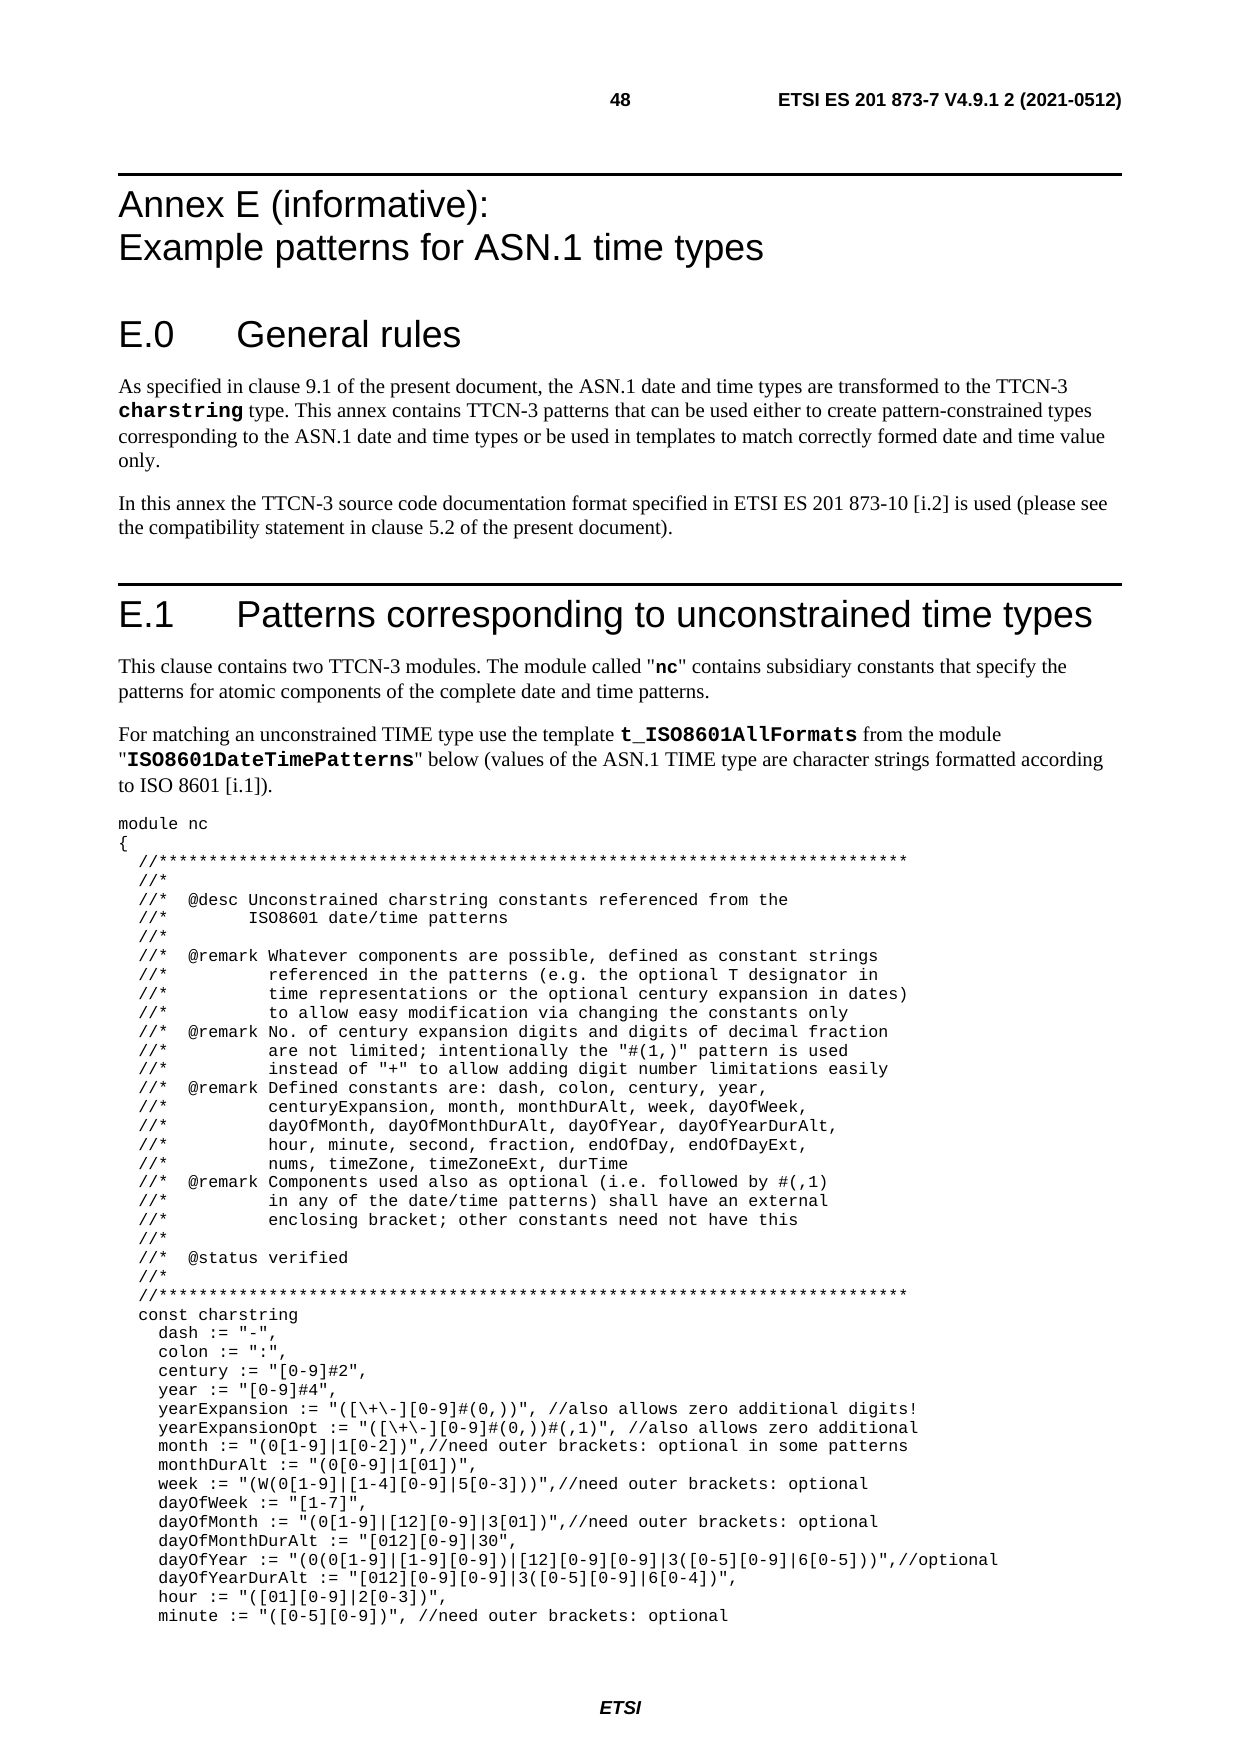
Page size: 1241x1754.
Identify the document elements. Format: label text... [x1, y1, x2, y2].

text //*************************************************************************** [118, 1287, 1122, 1306]
text //* @remark No. of century expansion digits and digits of decimal fraction [118, 1023, 1122, 1042]
text //* @desc Unconstrained charstring constants referenced from the [118, 891, 1122, 910]
text //* @remark Whatever components are possible, defined as constant strings [118, 948, 1122, 967]
text dayOfMonthDurAlt := "[012][0-9]|30", [118, 1532, 1122, 1551]
text dayOfYearDurAlt := "[012][0-9][0-9]|3([0-5][0-9]|6[0-4])", [118, 1570, 1122, 1589]
text dayOfWeek := "[1-7]", [118, 1494, 1122, 1513]
text //* @remark Components used also as optional (i.e. followed by #(,1) [118, 1174, 1122, 1193]
text //* to allow easy modification via changing the constants only [118, 1004, 1122, 1023]
text //* time representations or the optional century expansion in dates) [118, 986, 1122, 1004]
text For matching an unconstrained TIME type use the template t_ISO8601AllFormats from the module "ISO8601DateTimePatterns" below (values of the ASN.1 TIME type are character strings formatted according to ISO 8601 [i.1]). [118, 722, 1122, 797]
text This clause contains two TTCN-3 modules. The module called "nc" contains subsidiary constants that specify the patterns for atomic components of the complete date and time patterns. [118, 654, 1122, 703]
text minute := "([0-5][0-9])", //need outer brackets: optional [118, 1608, 1122, 1627]
text colon := ":", [118, 1344, 1122, 1363]
text //* @remark Defined constants are: dash, colon, century, year, [118, 1080, 1122, 1099]
text month := "(0[1-9]|1[0-2])",//need outer brackets: optional in some patterns [118, 1438, 1122, 1457]
subtitle E.1 Patterns corresponding to unconstrained time types [118, 586, 1122, 635]
text const charstring [118, 1306, 1122, 1325]
text //* @status verified [118, 1249, 1122, 1268]
text //* referenced in the patterns (e.g. the optional T designator in [118, 967, 1122, 986]
text //* nums, timeZone, timeZoneExt, durTime [118, 1155, 1122, 1174]
text //* instead of "+" to allow adding digit number limitations easily [118, 1061, 1122, 1080]
text //* in any of the date/time patterns) shall have an external [118, 1193, 1122, 1212]
text dayOfYear := "(0(0[1-9]|[1-9][0-9])|[12][0-9][0-9]|3([0-5][0-9]|6[0-5]))",//optional [118, 1551, 1122, 1570]
text monthDurAlt := "(0[0-9]|1[01])", [118, 1457, 1122, 1476]
text //* [118, 929, 1122, 948]
text //* [118, 1268, 1122, 1287]
text As specified in clause 9.1 of the present document, the ASN.1 date and time types are transformed to the TTCN-3 charstring type. This annex contains TTCN-3 patterns that can be used either to create pattern-constrained types corresponding to the ASN.1 date and time types or be used in templates to match correctly formed date and time value only. [118, 374, 1122, 472]
text //* are not limited; intentionally the "#(1,)" pattern is used [118, 1042, 1122, 1061]
text module nc [118, 816, 1122, 835]
text dash := "-", [118, 1325, 1122, 1344]
text hour := "([01][0-9]|2[0-3])", [118, 1589, 1122, 1608]
text //* ISO8601 date/time patterns [118, 910, 1122, 929]
text //* [118, 1231, 1122, 1249]
text //* enclosing bracket; other constants need not have this [118, 1212, 1122, 1231]
text century := "[0-9]#2", [118, 1363, 1122, 1381]
subtitle E.0 General rules [118, 303, 1122, 355]
text //* [118, 872, 1122, 891]
text //* dayOfMonth, dayOfMonthDurAlt, dayOfYear, dayOfYearDurAlt, [118, 1117, 1122, 1136]
text week := "(W(0[1-9]|[1-4][0-9]|5[0-3]))",//need outer brackets: optional [118, 1476, 1122, 1494]
text In this annex the TTCN-3 source code documentation format specified in ETSI ES 201 873-10 [i.2] is used (please see the compatibility statement in clause 5.2 of the present document). [118, 491, 1122, 539]
text yearExpansionOpt := "([\+\-][0-9]#(0,))#(,1)", //also allows zero additional [118, 1419, 1122, 1438]
text dayOfMonth := "(0[1-9]|[12][0-9]|3[01])",//need outer brackets: optional [118, 1513, 1122, 1532]
text { [118, 835, 1122, 853]
subtitle Annex E (informative): Example patterns for ASN.1 time types [118, 176, 1122, 268]
text //* centuryExpansion, month, monthDurAlt, week, dayOfWeek, [118, 1099, 1122, 1117]
text //* hour, minute, second, fraction, endOfDay, endOfDayExt, [118, 1136, 1122, 1155]
text year := "[0-9]#4", [118, 1381, 1122, 1400]
text //*************************************************************************** [118, 853, 1122, 872]
text yearExpansion := "([\+\-][0-9]#(0,))", //also allows zero additional digits! [118, 1400, 1122, 1419]
